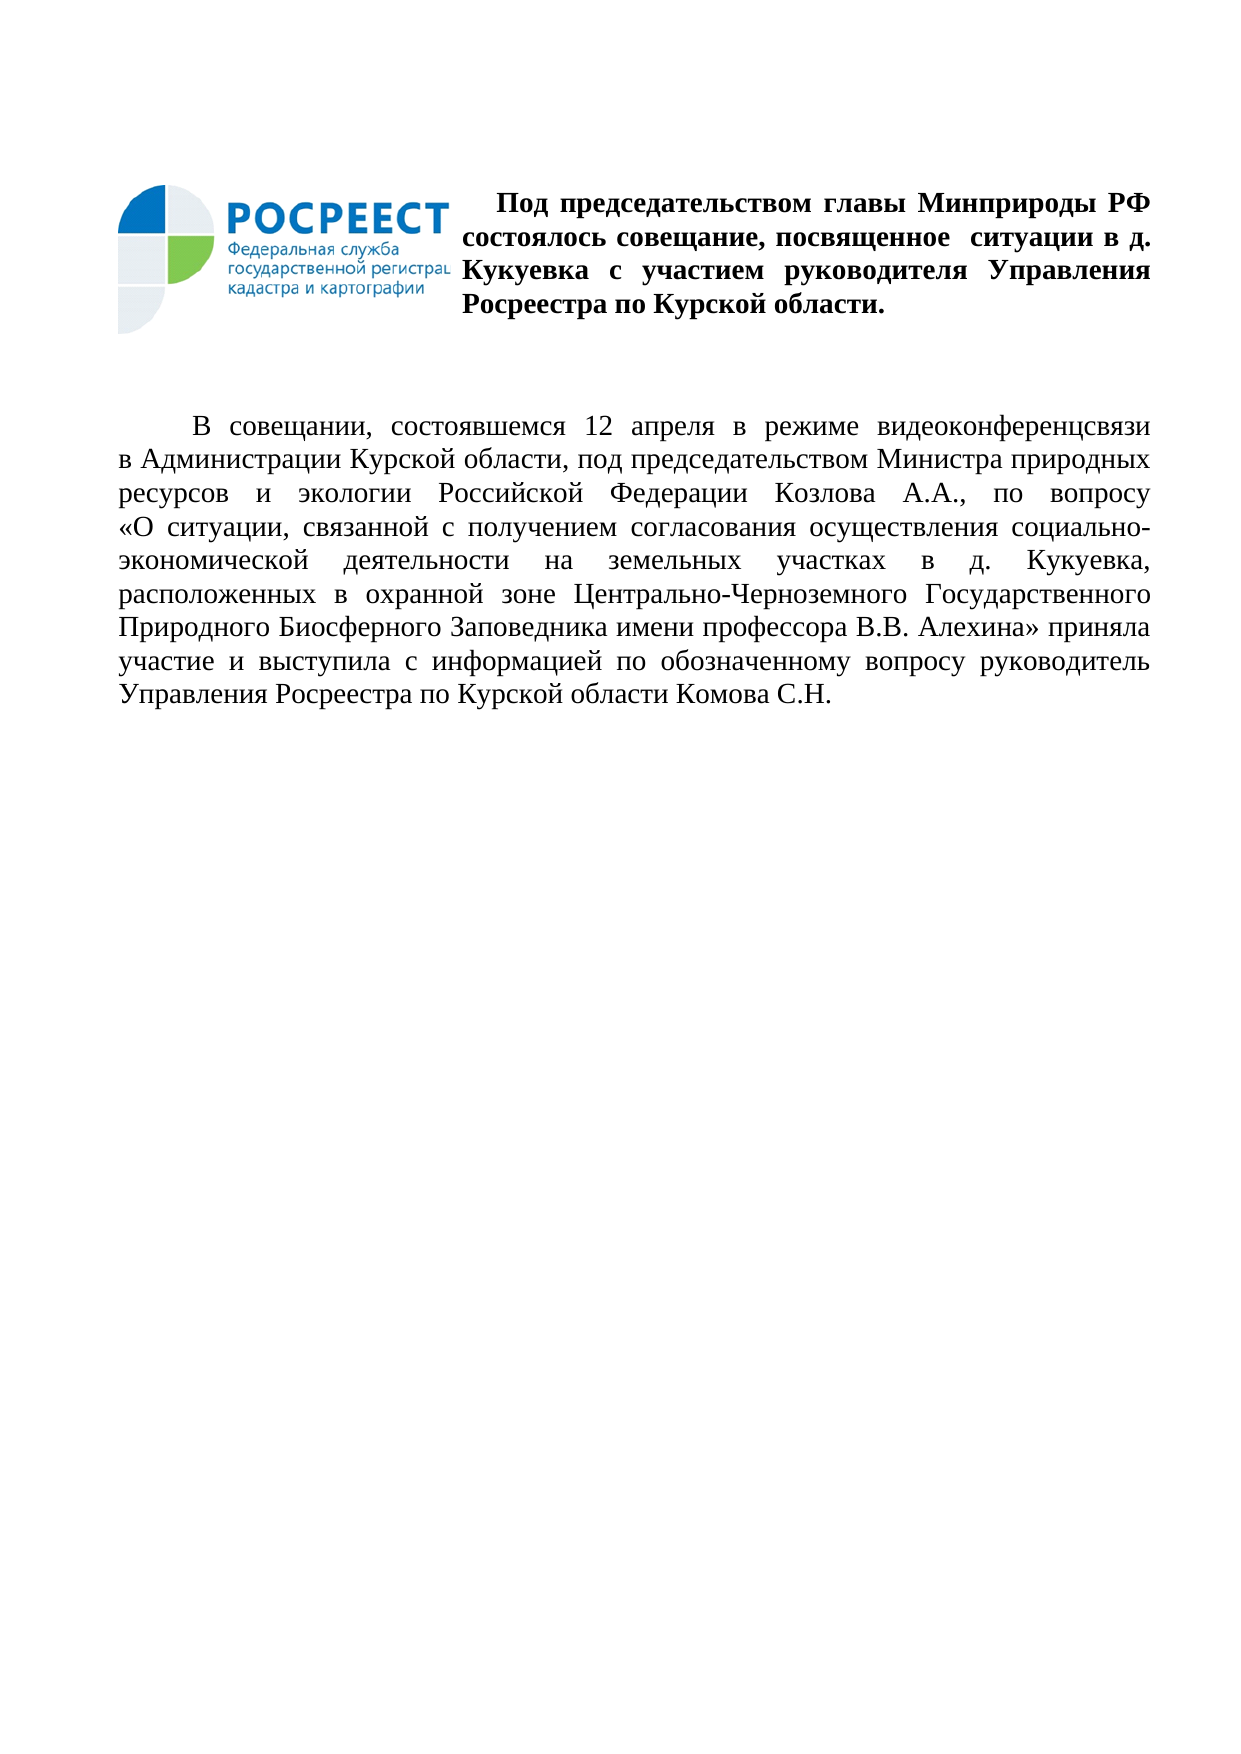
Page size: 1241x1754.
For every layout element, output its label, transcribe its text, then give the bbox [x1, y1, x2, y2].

text В совещании, состоявшемся 12 апреля в режиме видеоконференцсвязи в Администрации Курской области, под председательством Министра природных ресурсов и экологии Российской Федерации Козлова А.А., по вопросу «О ситуации, связанной с получением согласования осуществления социально-экономической деятельности на земельных участках в д. Кукуевка, расположенных в охранной зоне Центрально-Черноземного Государственного Природного Биосферного Заповедника имени профессора В.В. Алехина» приняла участие и выступила с информацией по обозначенному вопросу руководитель Управления Росреестра по Курской области Комова С.Н. [118, 408, 1152, 710]
table_header Под председательством главы Минприроды РФ состоялось совещание, посвященное ситуации в д. Кукуевка с участием руководителя Управления Росреестра по Курской области. [451, 185, 1163, 379]
table_header [107, 185, 451, 379]
picture [118, 185, 451, 334]
